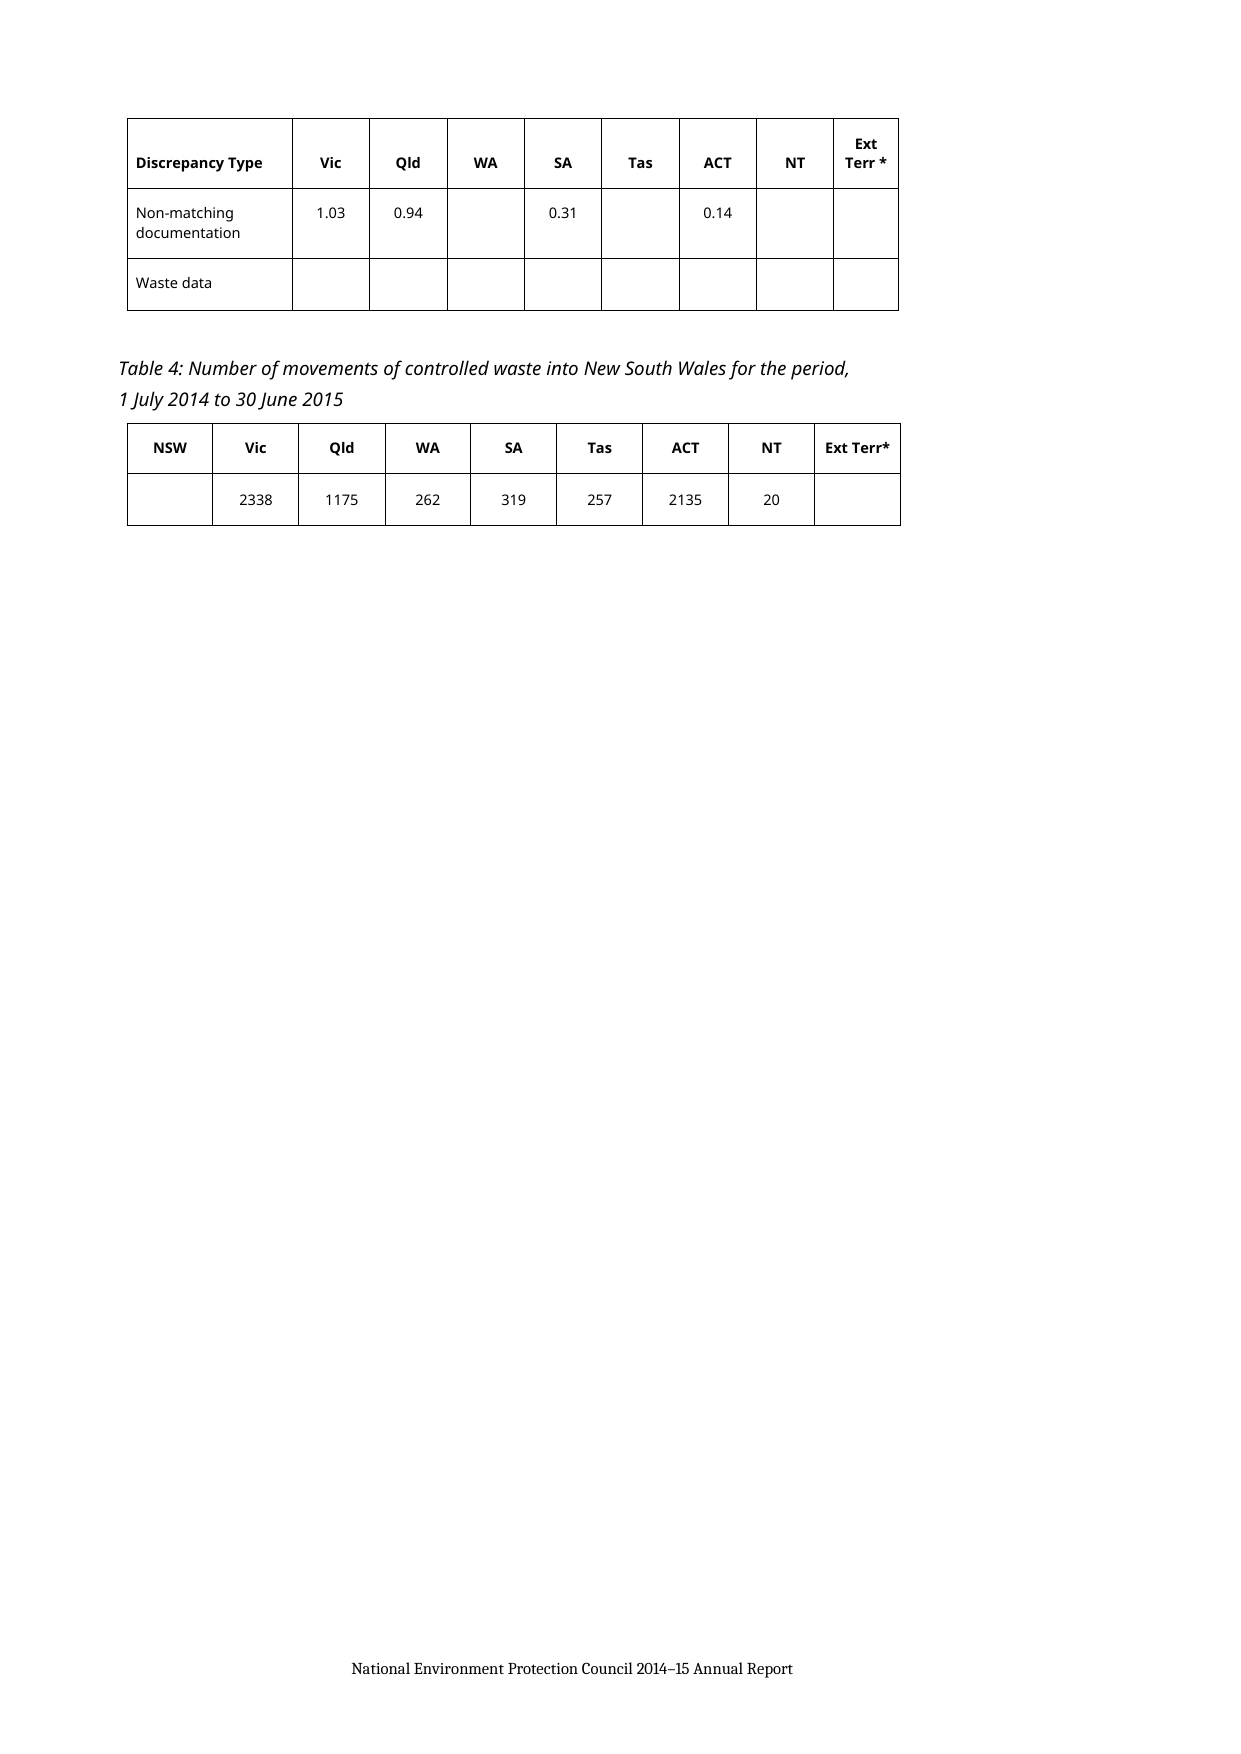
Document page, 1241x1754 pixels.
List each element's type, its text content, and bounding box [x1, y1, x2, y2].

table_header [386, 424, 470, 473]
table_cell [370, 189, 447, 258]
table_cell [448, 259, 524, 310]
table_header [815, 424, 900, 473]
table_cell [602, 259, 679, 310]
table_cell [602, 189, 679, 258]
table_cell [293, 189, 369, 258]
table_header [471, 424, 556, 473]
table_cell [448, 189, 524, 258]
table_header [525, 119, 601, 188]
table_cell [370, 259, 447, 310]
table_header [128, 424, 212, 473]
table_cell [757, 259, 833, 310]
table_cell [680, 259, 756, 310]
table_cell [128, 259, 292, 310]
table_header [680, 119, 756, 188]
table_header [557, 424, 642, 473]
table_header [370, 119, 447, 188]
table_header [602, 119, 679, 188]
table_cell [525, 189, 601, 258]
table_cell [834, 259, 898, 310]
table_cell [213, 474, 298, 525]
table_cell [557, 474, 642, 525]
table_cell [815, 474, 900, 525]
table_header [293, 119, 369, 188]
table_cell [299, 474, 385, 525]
subtitle Table 4: Number of movements of controlled waste into New South Wales for the period, 1 July 2014 to 30 June 2015 [118, 356, 1064, 412]
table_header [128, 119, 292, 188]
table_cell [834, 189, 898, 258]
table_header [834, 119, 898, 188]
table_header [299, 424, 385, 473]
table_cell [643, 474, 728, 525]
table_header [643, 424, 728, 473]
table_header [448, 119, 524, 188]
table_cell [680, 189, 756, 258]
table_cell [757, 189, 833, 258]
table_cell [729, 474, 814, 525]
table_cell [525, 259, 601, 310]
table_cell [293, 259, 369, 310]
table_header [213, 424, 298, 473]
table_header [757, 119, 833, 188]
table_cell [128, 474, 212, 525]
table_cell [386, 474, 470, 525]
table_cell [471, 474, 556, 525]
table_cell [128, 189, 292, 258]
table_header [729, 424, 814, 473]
